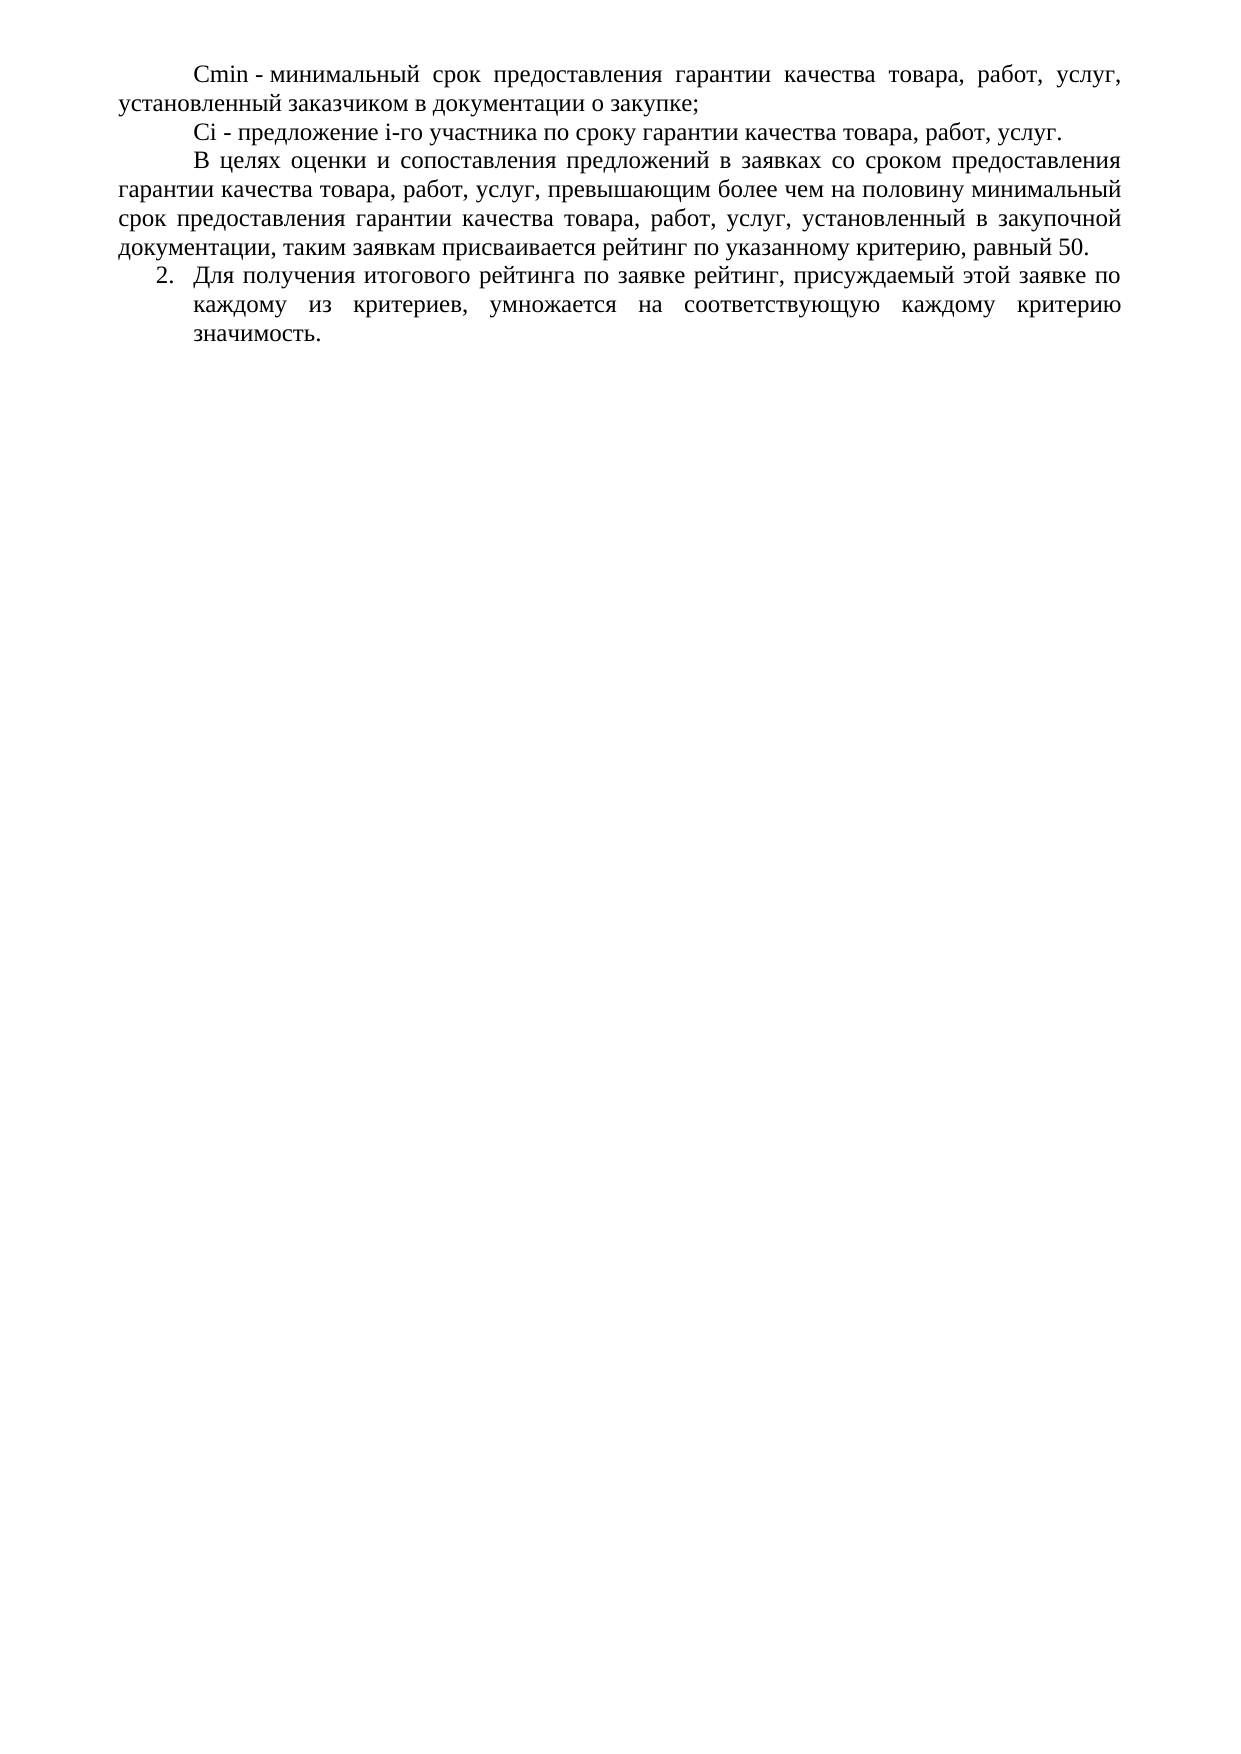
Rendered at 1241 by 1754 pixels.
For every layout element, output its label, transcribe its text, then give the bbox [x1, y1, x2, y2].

text В целях оценки и сопоставления предложений в заявках со сроком предоставления гарантии качества товара, работ, услуг, превышающим более чем на половину минимальный срок предоставления гарантии качества товара, работ, услуг, установленный в закупочной документации, таким заявкам присваивается рейтинг по указанному критерию, равный 50. [118, 145, 1122, 260]
text Ci - предложение i-го участника по сроку гарантии качества товара, работ, услуг. [118, 117, 1122, 145]
list Для получения итогового рейтинга по заявке рейтинг, присуждаемый этой заявке по каждому из критериев, умножается на соответствующую каждому критерию значимость. [156, 260, 1122, 347]
text Cmin - минимальный срок предоставления гарантии качества товара, работ, услуг, установленный заказчиком в документации о закупке; [118, 59, 1122, 117]
